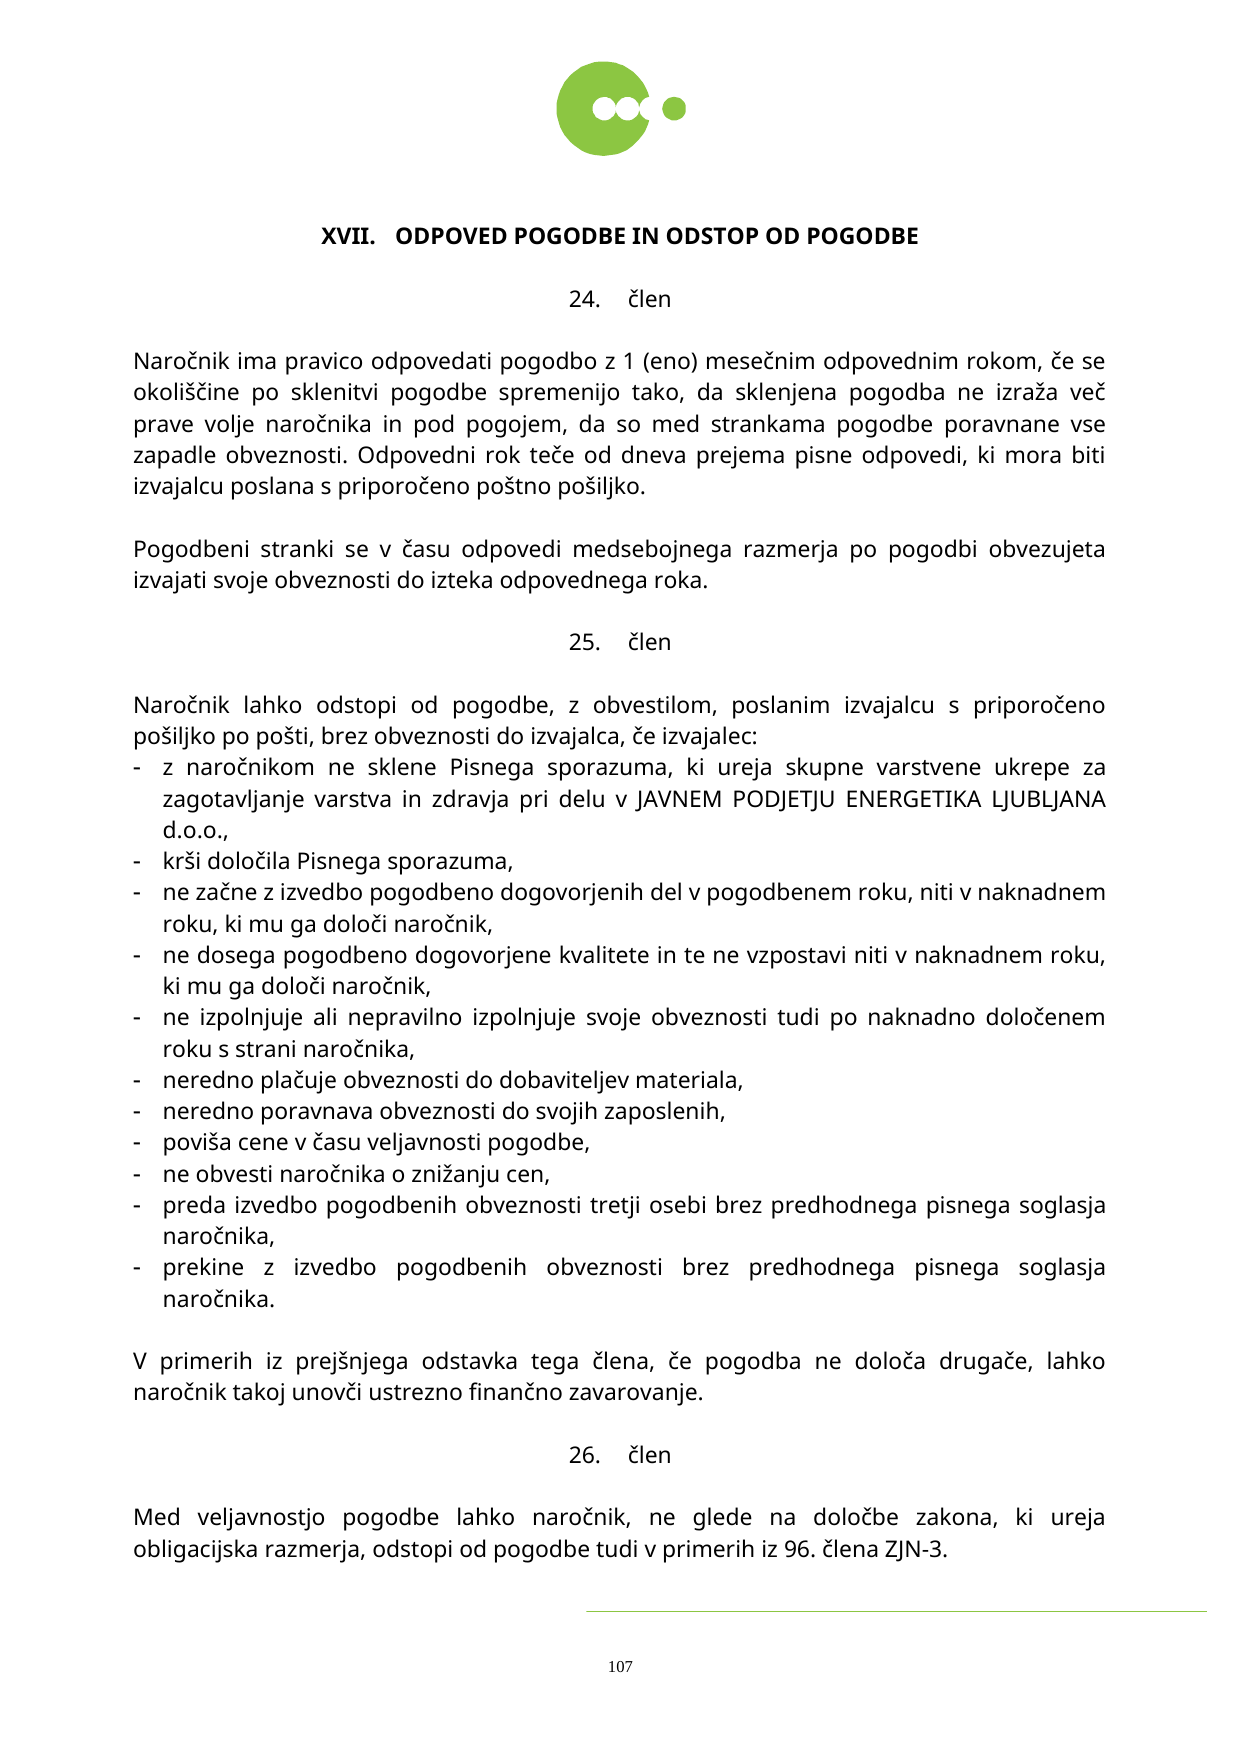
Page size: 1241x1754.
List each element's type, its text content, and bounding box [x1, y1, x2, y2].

list z naročnikom ne sklene Pisnega sporazuma, ki ureja skupne varstvene ukrepe za zagotavljanje varstva in zdravja pri delu v JAVNEM PODJETJU ENERGETIKA LJUBLJANA d.o.o., [133, 751, 1107, 845]
text Pogodbeni stranki se v času odpovedi medsebojnega razmerja po pogodbi obvezujeta izvajati svoje obveznosti do izteka odpovednega roka. [133, 533, 1107, 595]
list člen [133, 626, 1107, 658]
list neredno plačuje obveznosti do dobaviteljev materiala, [133, 1064, 1107, 1095]
list ne izpolnjuje ali nepravilno izpolnjuje svoje obveznosti tudi po naknadno določenem roku s strani naročnika, [133, 1001, 1107, 1064]
list preda izvedbo pogodbenih obveznosti tretji osebi brez predhodnega pisnega soglasja naročnika, [133, 1189, 1107, 1251]
list poviša cene v času veljavnosti pogodbe, [133, 1126, 1107, 1158]
list neredno poravnava obveznosti do svojih zaposlenih, [133, 1095, 1107, 1126]
text V primerih iz prejšnjega odstavka tega člena, če pogodba ne določa drugače, lahko naročnik takoj unovči ustrezno finančno zavarovanje. [133, 1345, 1107, 1408]
list člen [133, 1439, 1107, 1470]
list ne začne z izvedbo pogodbeno dogovorjenih del v pogodbenem roku, niti v naknadnem roku, ki mu ga določi naročnik, [133, 876, 1107, 939]
text Med veljavnostjo pogodbe lahko naročnik, ne glede na določbe zakona, ki ureja obligacijska razmerja, odstopi od pogodbe tudi v primerih iz 96. člena ZJN-3. [133, 1501, 1107, 1564]
list prekine z izvedbo pogodbenih obveznosti brez predhodnega pisnega soglasja naročnika. [133, 1251, 1107, 1314]
text Naročnik ima pravico odpovedati pogodbo z 1 (eno) mesečnim odpovednim rokom, če se okoliščine po sklenitvi pogodbe spremenijo tako, da sklenjena pogodba ne izraža več prave volje naročnika in pod pogojem, da so med strankama pogodbe poravnane vse zapadle obveznosti. Odpovedni rok teče od dneva prejema pisne odpovedi, ki mora biti izvajalcu poslana s priporočeno poštno pošiljko. [133, 345, 1107, 501]
list ne obvesti naročnika o znižanju cen, [133, 1158, 1107, 1189]
list ODPOVED POGODBE IN ODSTOP OD POGODBE [133, 220, 1107, 251]
list člen [133, 283, 1107, 314]
text Naročnik lahko odstopi od pogodbe, z obvestilom, poslanim izvajalcu s priporočeno pošiljko po pošti, brez obveznosti do izvajalca, če izvajalec: [133, 689, 1107, 751]
list ne dosega pogodbeno dogovorjene kvalitete in te ne vzpostavi niti v naknadnem roku, ki mu ga določi naročnik, [133, 939, 1107, 1001]
list krši določila Pisnega sporazuma, [133, 845, 1107, 876]
